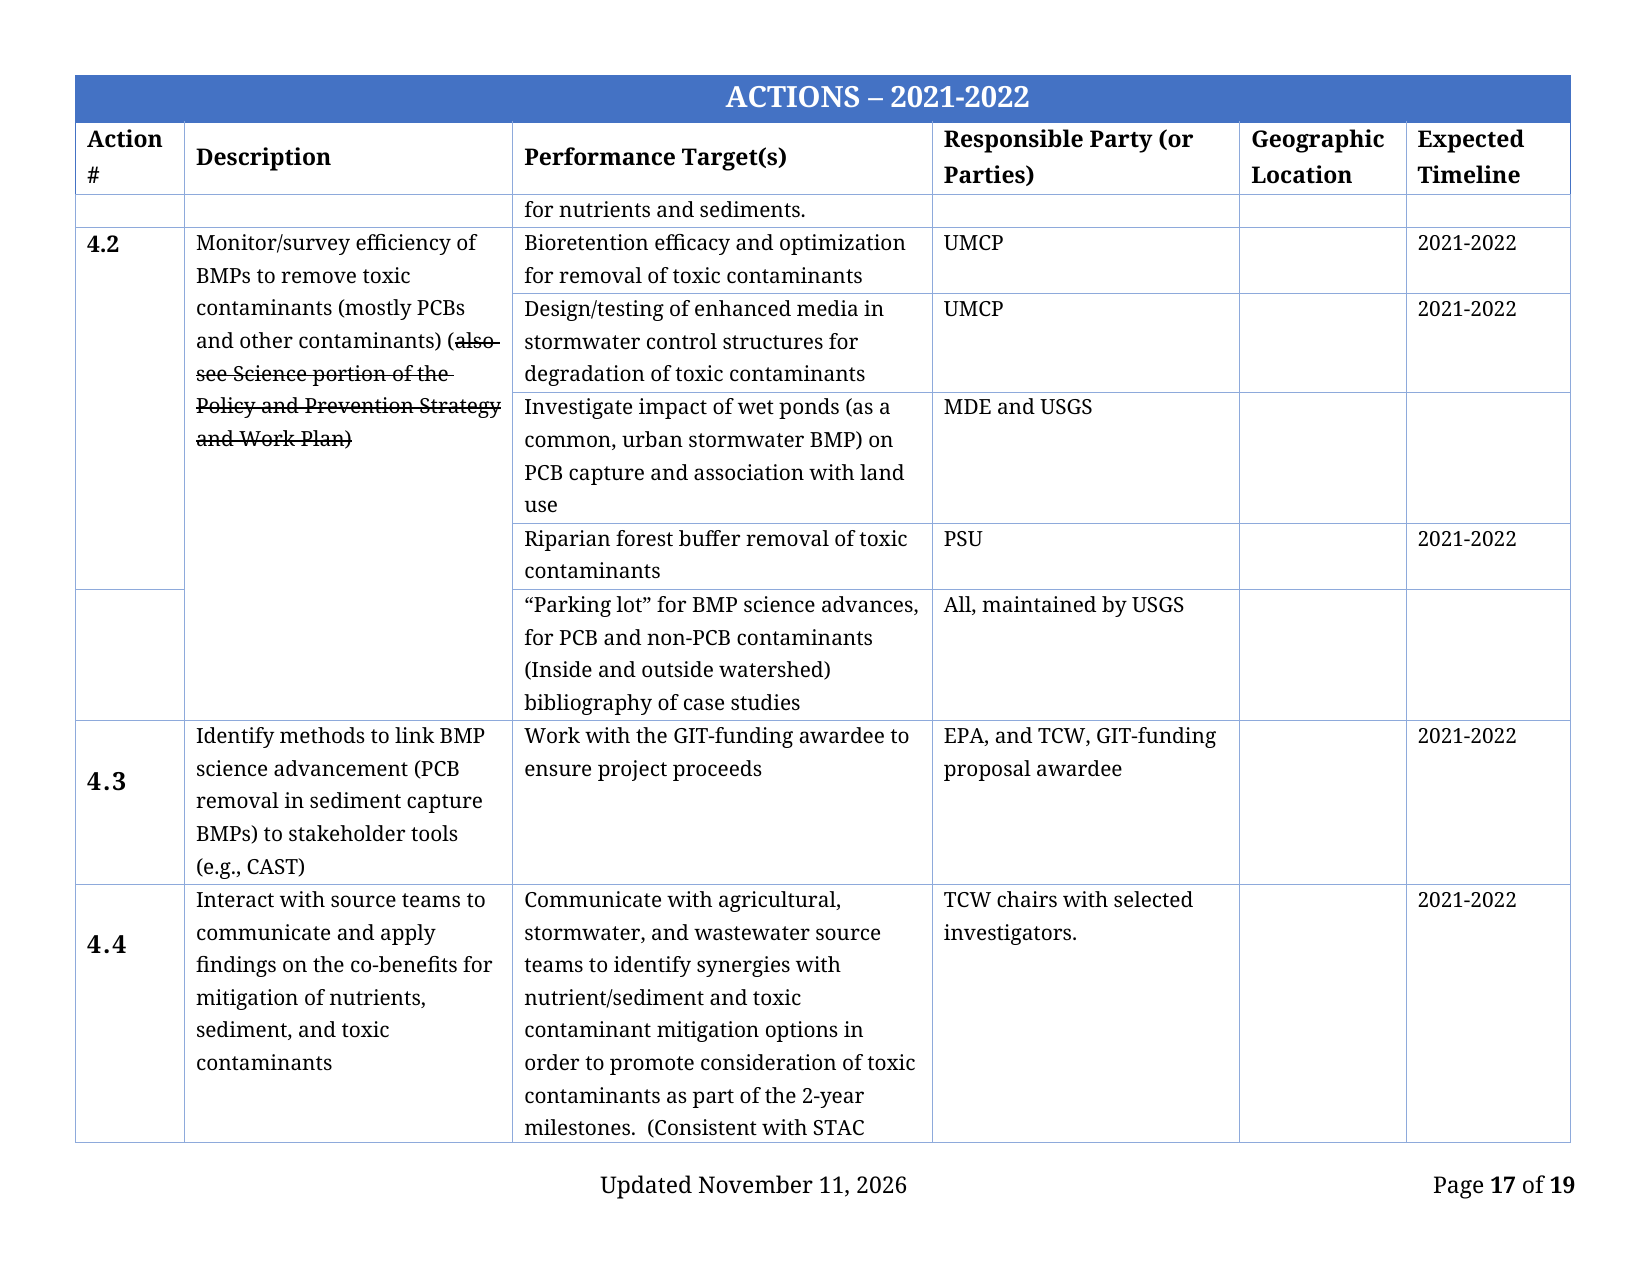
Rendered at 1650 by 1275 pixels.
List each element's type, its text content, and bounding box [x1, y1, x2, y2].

table_header ACTIONS – 2021-2022 [185, 76, 1570, 121]
table_cell 4.4 [76, 885, 184, 1142]
table_cell Performance Target(s) [513, 123, 932, 194]
table_cell [1240, 228, 1406, 293]
table_cell 2021-2022 [1407, 524, 1570, 589]
table_cell EPA, and TCW, GIT-funding proposal awardee [933, 721, 1239, 884]
table_cell Investigate impact of wet ponds (as a common, urban stormwater BMP) on PCB capture and association with land use [513, 393, 932, 523]
table_cell MDE and USGS [933, 393, 1239, 523]
table_cell Geographic Location [1240, 123, 1406, 194]
table_cell [1407, 590, 1570, 720]
table_cell [76, 590, 184, 720]
table_cell Expected Timeline [1407, 123, 1570, 194]
table_cell [1240, 393, 1406, 523]
table_cell 2021-2022 [1407, 721, 1570, 884]
table_cell UMCP [933, 228, 1239, 293]
table_header [76, 76, 184, 121]
table_cell 4.3 [76, 721, 184, 884]
table_cell [1240, 294, 1406, 392]
table_cell [1240, 195, 1406, 227]
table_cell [513, 885, 932, 1142]
table_cell Responsible Party (or Parties) [933, 123, 1239, 194]
table_cell 2021-2022 [1407, 885, 1570, 1142]
table_cell 4.2 [76, 228, 184, 589]
table_cell Riparian forest buffer removal of toxic contaminants [513, 524, 932, 589]
table_cell Description [185, 123, 512, 194]
table_cell PSU [933, 524, 1239, 589]
table_cell Action # [76, 123, 184, 194]
table_cell [1407, 393, 1570, 523]
table_cell UMCP [933, 294, 1239, 392]
table_cell Work with the GIT-funding awardee to ensure project proceeds [513, 721, 932, 884]
table_cell 2021-2022 [1407, 228, 1570, 293]
table_cell Monitor/survey efficiency of BMPs to remove toxic contaminants (mostly PCBs and other contaminants) (also see Science portion of the Policy and Prevention Strategy and Work Plan) [185, 228, 512, 720]
table_cell Identify methods to link BMP science advancement (PCB removal in sediment capture BMPs) to stakeholder tools (e.g., CAST) [185, 721, 512, 884]
table_cell [1240, 524, 1406, 589]
table_cell “Parking lot” for BMP science advances, for PCB and non-PCB contaminants (Inside and outside watershed) bibliography of case studies [513, 590, 932, 720]
table_cell USGS [933, 195, 1239, 227]
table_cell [185, 885, 512, 1142]
table_cell [1240, 885, 1406, 1142]
table_cell Bioretention efficacy and optimization for removal of toxic contaminants [513, 228, 932, 293]
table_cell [513, 195, 932, 227]
table_cell All, maintained by USGS [933, 590, 1239, 720]
table_cell 2021-2022 [1407, 294, 1570, 392]
table_cell TCW chairs with selected investigators. [933, 885, 1239, 1142]
table_cell [1407, 195, 1570, 227]
table_cell [1240, 590, 1406, 720]
table_cell [1240, 721, 1406, 884]
table_cell Design/testing of enhanced media in stormwater control structures for degradation of toxic contaminants [513, 294, 932, 392]
